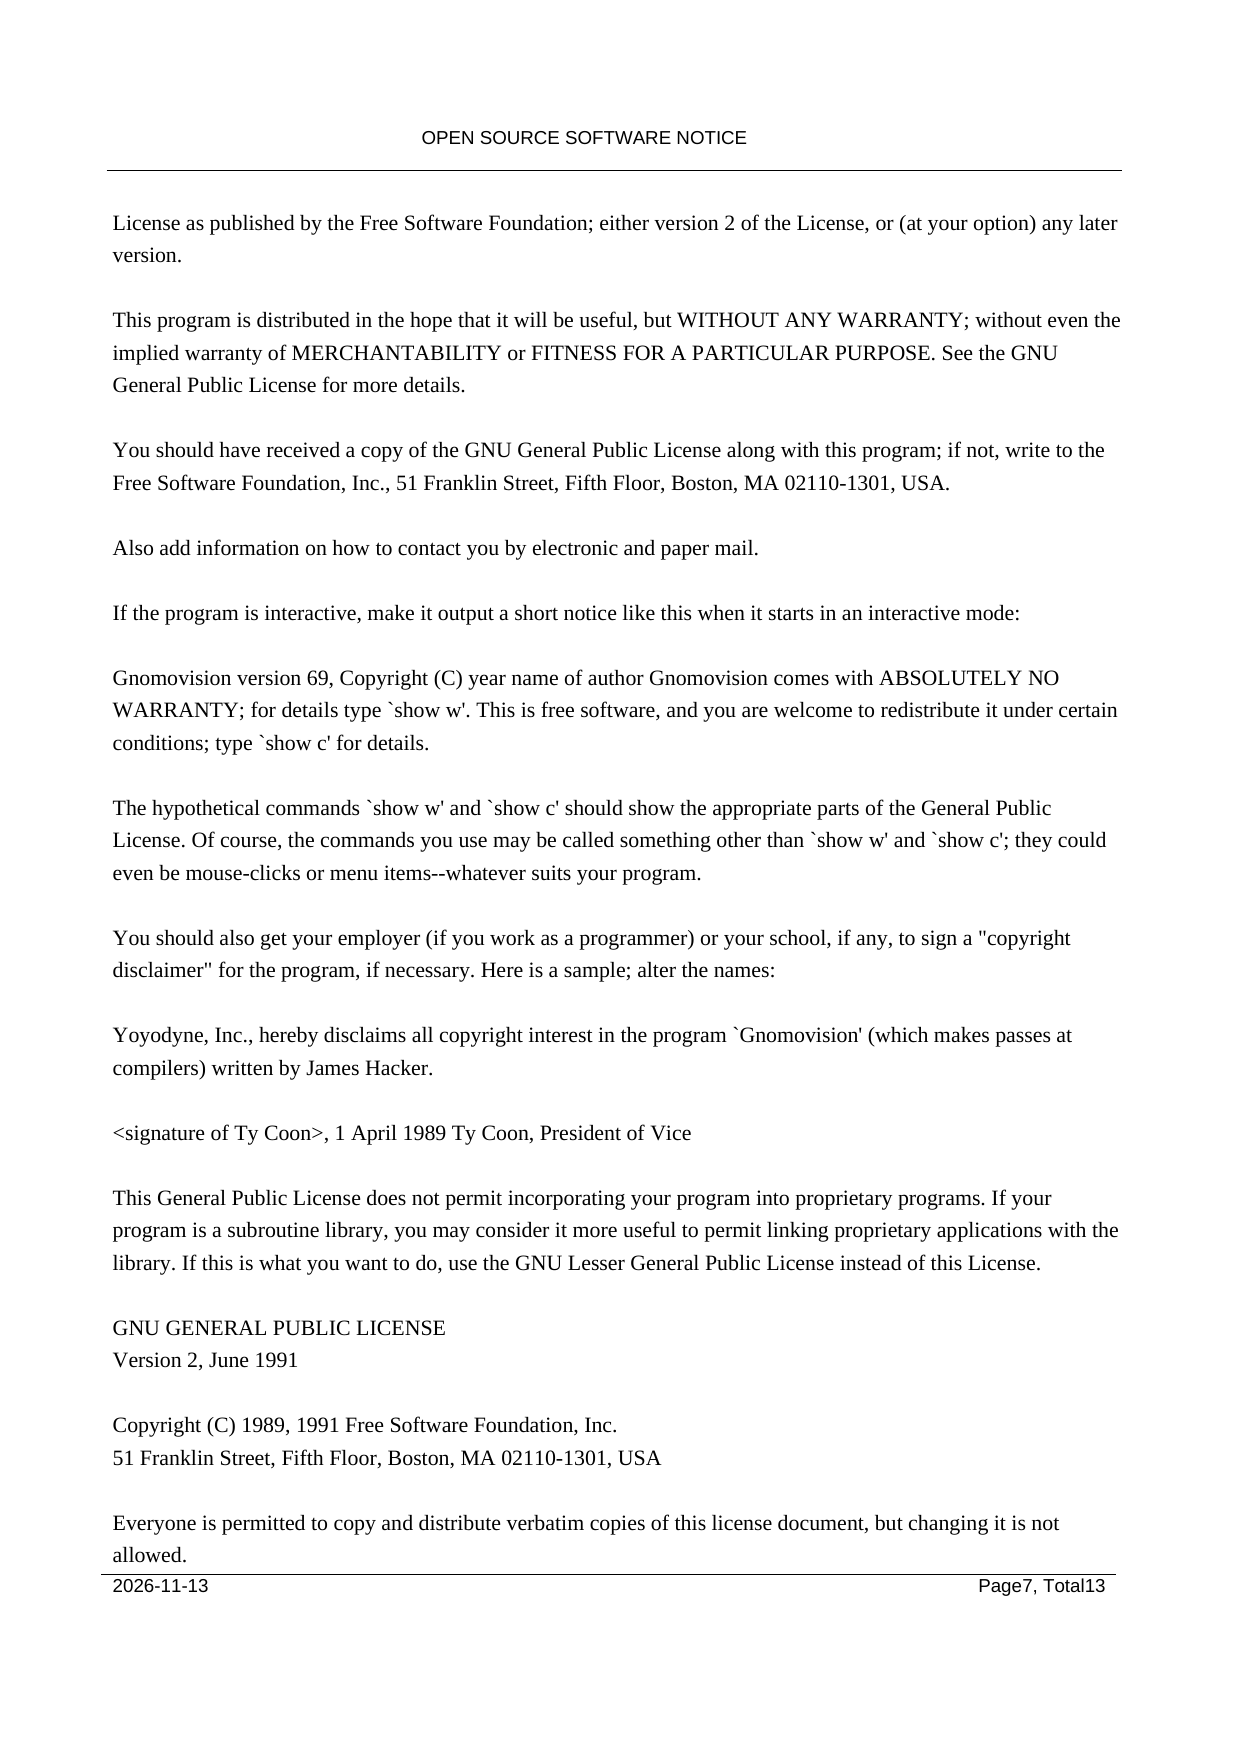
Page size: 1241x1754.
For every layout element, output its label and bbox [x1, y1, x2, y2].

text [112, 206, 1128, 1571]
